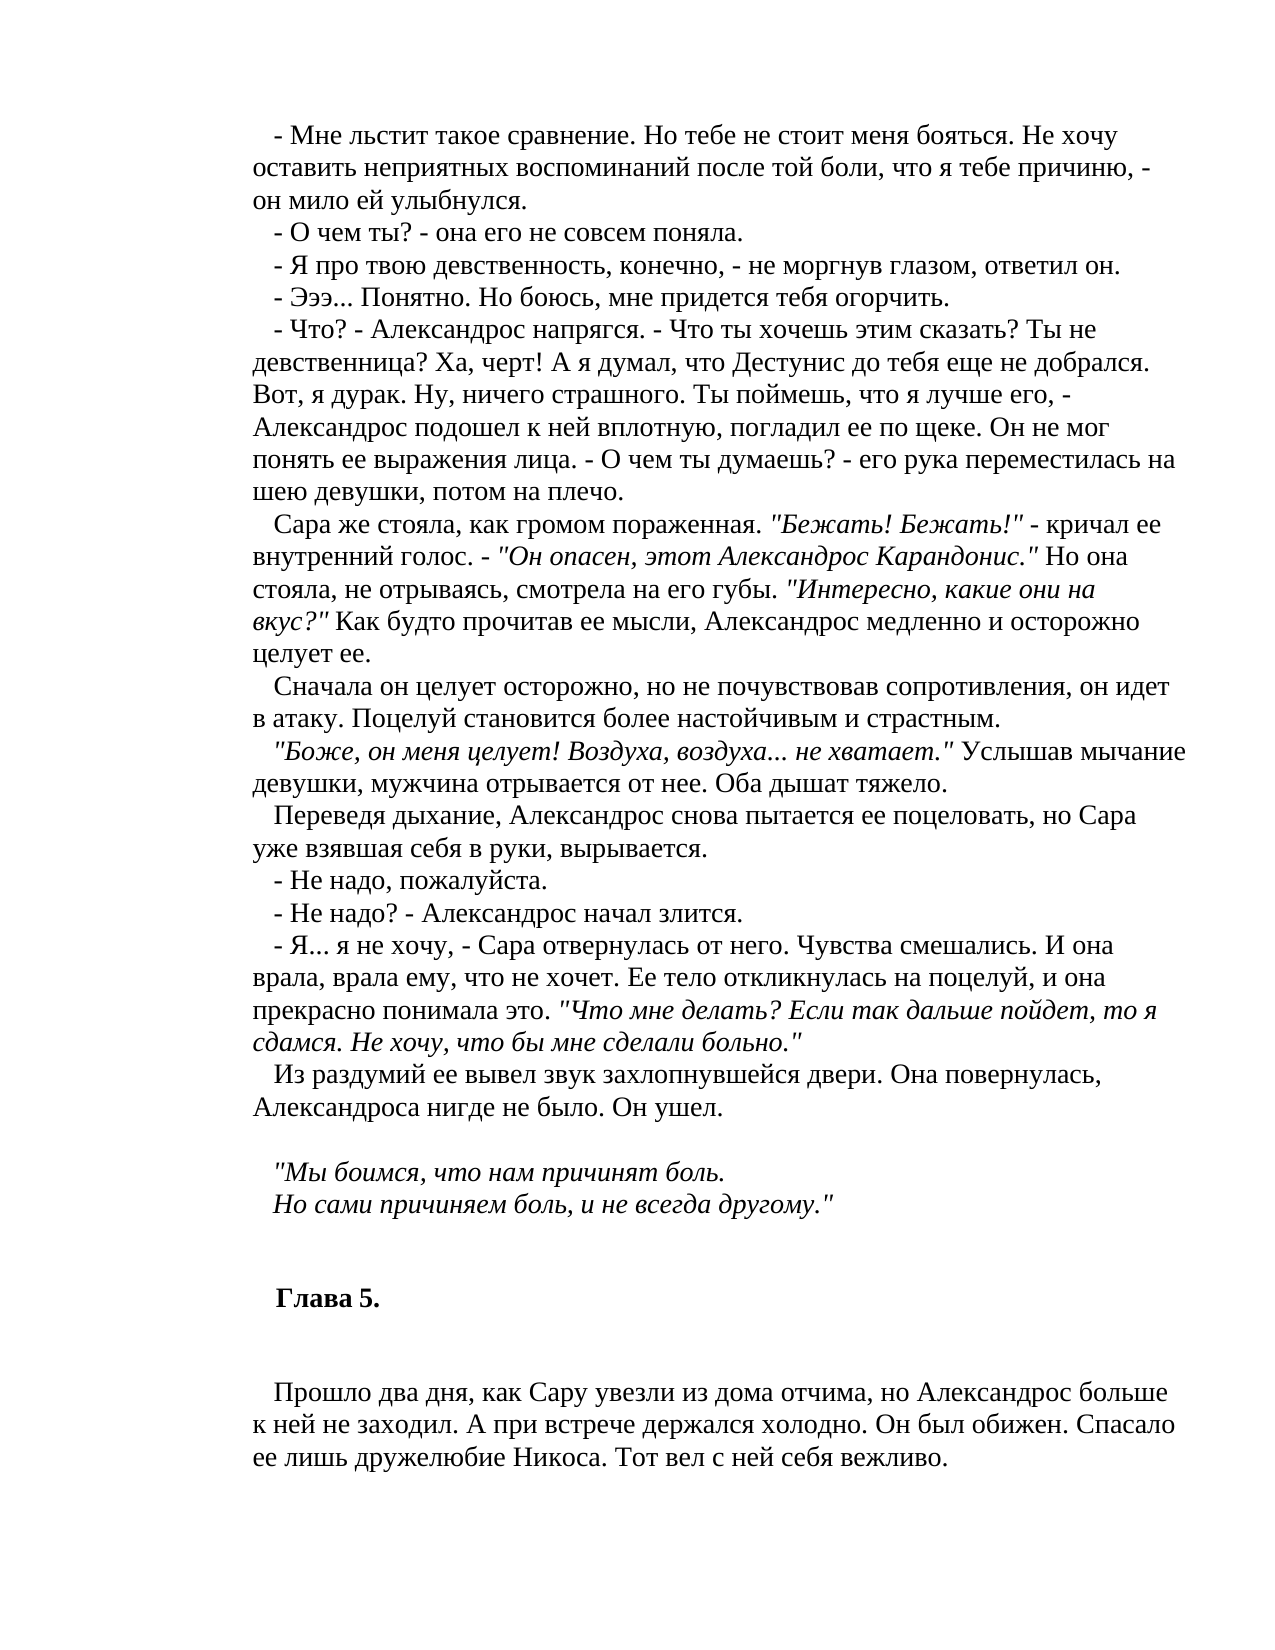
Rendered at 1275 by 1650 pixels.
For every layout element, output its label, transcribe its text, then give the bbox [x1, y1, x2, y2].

text - Эээ... Понятно. Но боюсь, мне придется тебя огорчить. [252, 280, 1186, 312]
text - Не надо? - Александрос начал злится. [252, 896, 1186, 928]
text - Что? - Александрос напрягся. - Что ты хочешь этим сказать? Ты не девственница? Ха, черт! А я думал, что Дестунис до тебя еще не добрался. Вот, я дурак. Ну, ничего страшного. Ты поймешь, что я лучше его, - Александрос подошел к ней вплотную, погладил ее по щеке. Он не мог понять ее выражения лица. - О чем ты думаешь? - его рука переместилась на шею девушки, потом на плечо. [252, 312, 1186, 507]
subtitle Глава 5. [177, 1281, 1186, 1313]
text Но сами причиняем боль, и не всегда другому." [252, 1187, 1186, 1219]
text Сначала он целует осторожно, но не почувствовав сопротивления, он идет в атаку. Поцелуй становится более настойчивым и страстным. [252, 669, 1186, 734]
text "Мы боимся, что нам причинят боль. [252, 1155, 1186, 1187]
text Прошло два дня, как Сару увезли из дома отчима, но Александрос больше к ней не заходил. А при встрече держался холодно. Он был обижен. Спасало ее лишь дружелюбие Никоса. Тот вел с ней себя вежливо. [252, 1375, 1186, 1472]
text - Не надо, пожалуйста. [252, 863, 1186, 896]
text - Я про твою девственность, конечно, - не моргнув глазом, ответил он. [252, 248, 1186, 280]
text "Боже, он меня целует! Воздуха, воздуха... не хватает." Услышав мычание девушки, мужчина отрывается от нее. Оба дышат тяжело. [252, 734, 1186, 798]
text - О чем ты? - она его не совсем поняла. [252, 215, 1186, 248]
text Переведя дыхание, Александрос снова пытается ее поцеловать, но Сара уже взявшая себя в руки, вырывается. [252, 798, 1186, 863]
text - Я... я не хочу, - Сара отвернулась от него. Чувства смешались. И она врала, врала ему, что не хочет. Ее тело откликнулась на поцелуй, и она прекрасно понимала это. "Что мне делать? Если так дальше пойдет, то я сдамся. Не хочу, что бы мне сделали больно." [252, 928, 1186, 1058]
text Из раздумий ее вывел звук захлопнувшейся двери. Она повернулась, Александроса нигде не было. Он ушел. [252, 1058, 1186, 1122]
text Сара же стояла, как громом пораженная. "Бежать! Бежать!" - кричал ее внутренний голос. - "Он опасен, этот Александрос Карандонис." Но она стояла, не отрываясь, смотрела на его губы. "Интересно, какие они на вкус?" Как будто прочитав ее мысли, Александрос медленно и осторожно целует ее. [252, 507, 1186, 669]
text - Мне льстит такое сравнение. Но тебе не стоит меня бояться. Не хочу оставить неприятных воспоминаний после той боли, что я тебе причиню, - он мило ей улыбнулся. [252, 118, 1186, 215]
